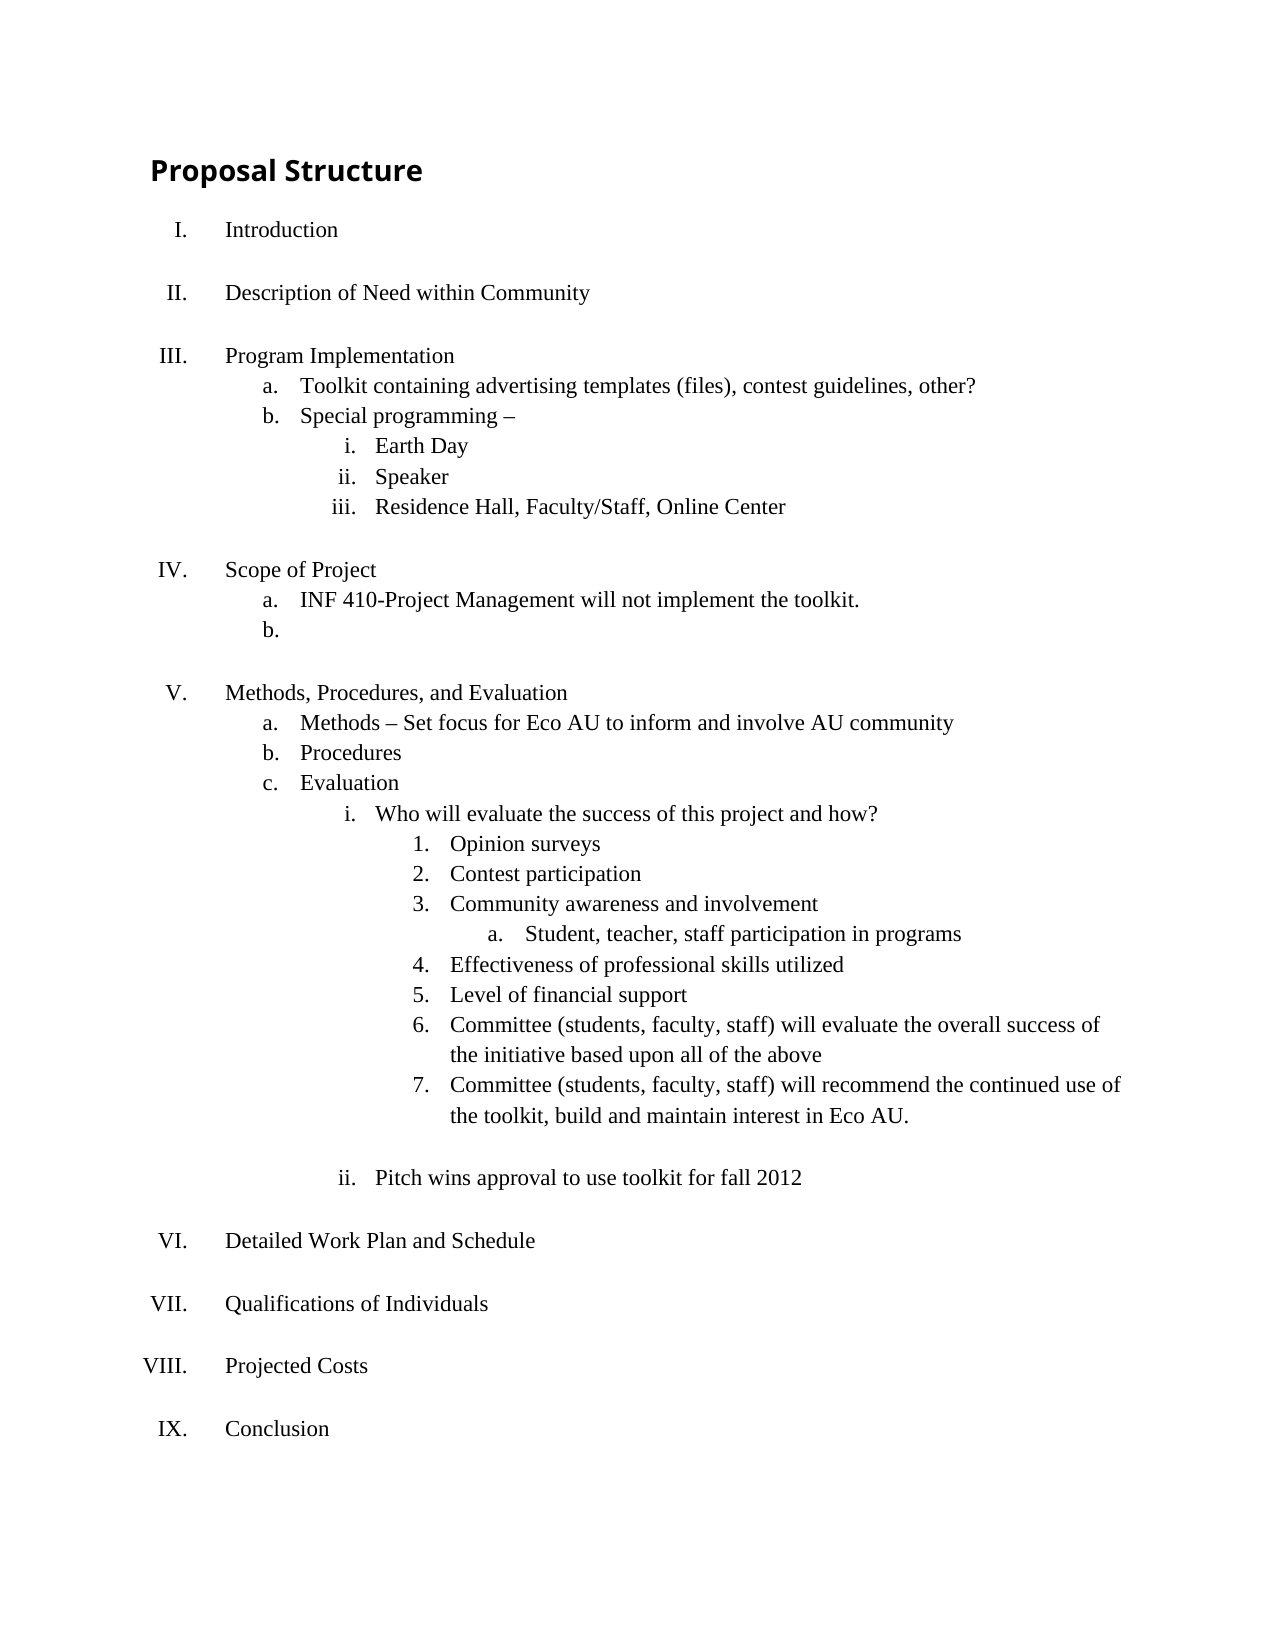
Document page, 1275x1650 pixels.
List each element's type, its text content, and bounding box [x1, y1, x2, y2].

list Earth Day [356, 432, 1125, 459]
list Qualifications of Individuals [187, 1290, 1125, 1348]
list Committee (students, faculty, staff) will recommend the continued use of the toolkit, build and maintain interest in Eco AU. [412, 1071, 1125, 1160]
list Scope of Project [187, 556, 1125, 582]
list Residence Hall, Faculty/Staff, Online Center [356, 493, 1125, 551]
list Procedures [262, 739, 1125, 766]
list Who will evaluate the success of this project and how? [356, 799, 1125, 826]
list Program Implementation [187, 342, 1125, 368]
list Conclusion [187, 1415, 1125, 1474]
list Detailed Work Plan and Schedule [187, 1227, 1125, 1286]
list Committee (students, faculty, staff) will evaluate the overall success of the initiative based upon all of the above [412, 1011, 1125, 1068]
list Effectiveness of professional skills utilized [412, 951, 1125, 977]
list Pitch wins approval to use toolkit for fall 2012 [356, 1164, 1125, 1223]
list Projected Costs [187, 1352, 1125, 1411]
list Evaluation [262, 769, 1125, 796]
list Introduction [187, 216, 1125, 275]
list Speaker [356, 463, 1125, 489]
list Community awareness and involvement [412, 890, 1125, 917]
list Student, teacher, staff participation in programs [487, 920, 1125, 947]
list Toolkit containing advertising templates (files), contest guidelines, other? [262, 372, 1125, 398]
list Contest participation [412, 860, 1125, 886]
list Level of financial support [412, 981, 1125, 1007]
list Methods, Procedures, and Evaluation [187, 679, 1125, 705]
list Methods – Set focus for Eco AU to inform and involve AU community [262, 709, 1125, 735]
list Opinion surveys [412, 830, 1125, 856]
list Description of Need within Community [187, 279, 1125, 338]
list INF 410-Project Management will not implement the toolkit. [262, 586, 1125, 612]
list Special programming – [262, 402, 1125, 429]
text Proposal Structure [150, 150, 1125, 190]
